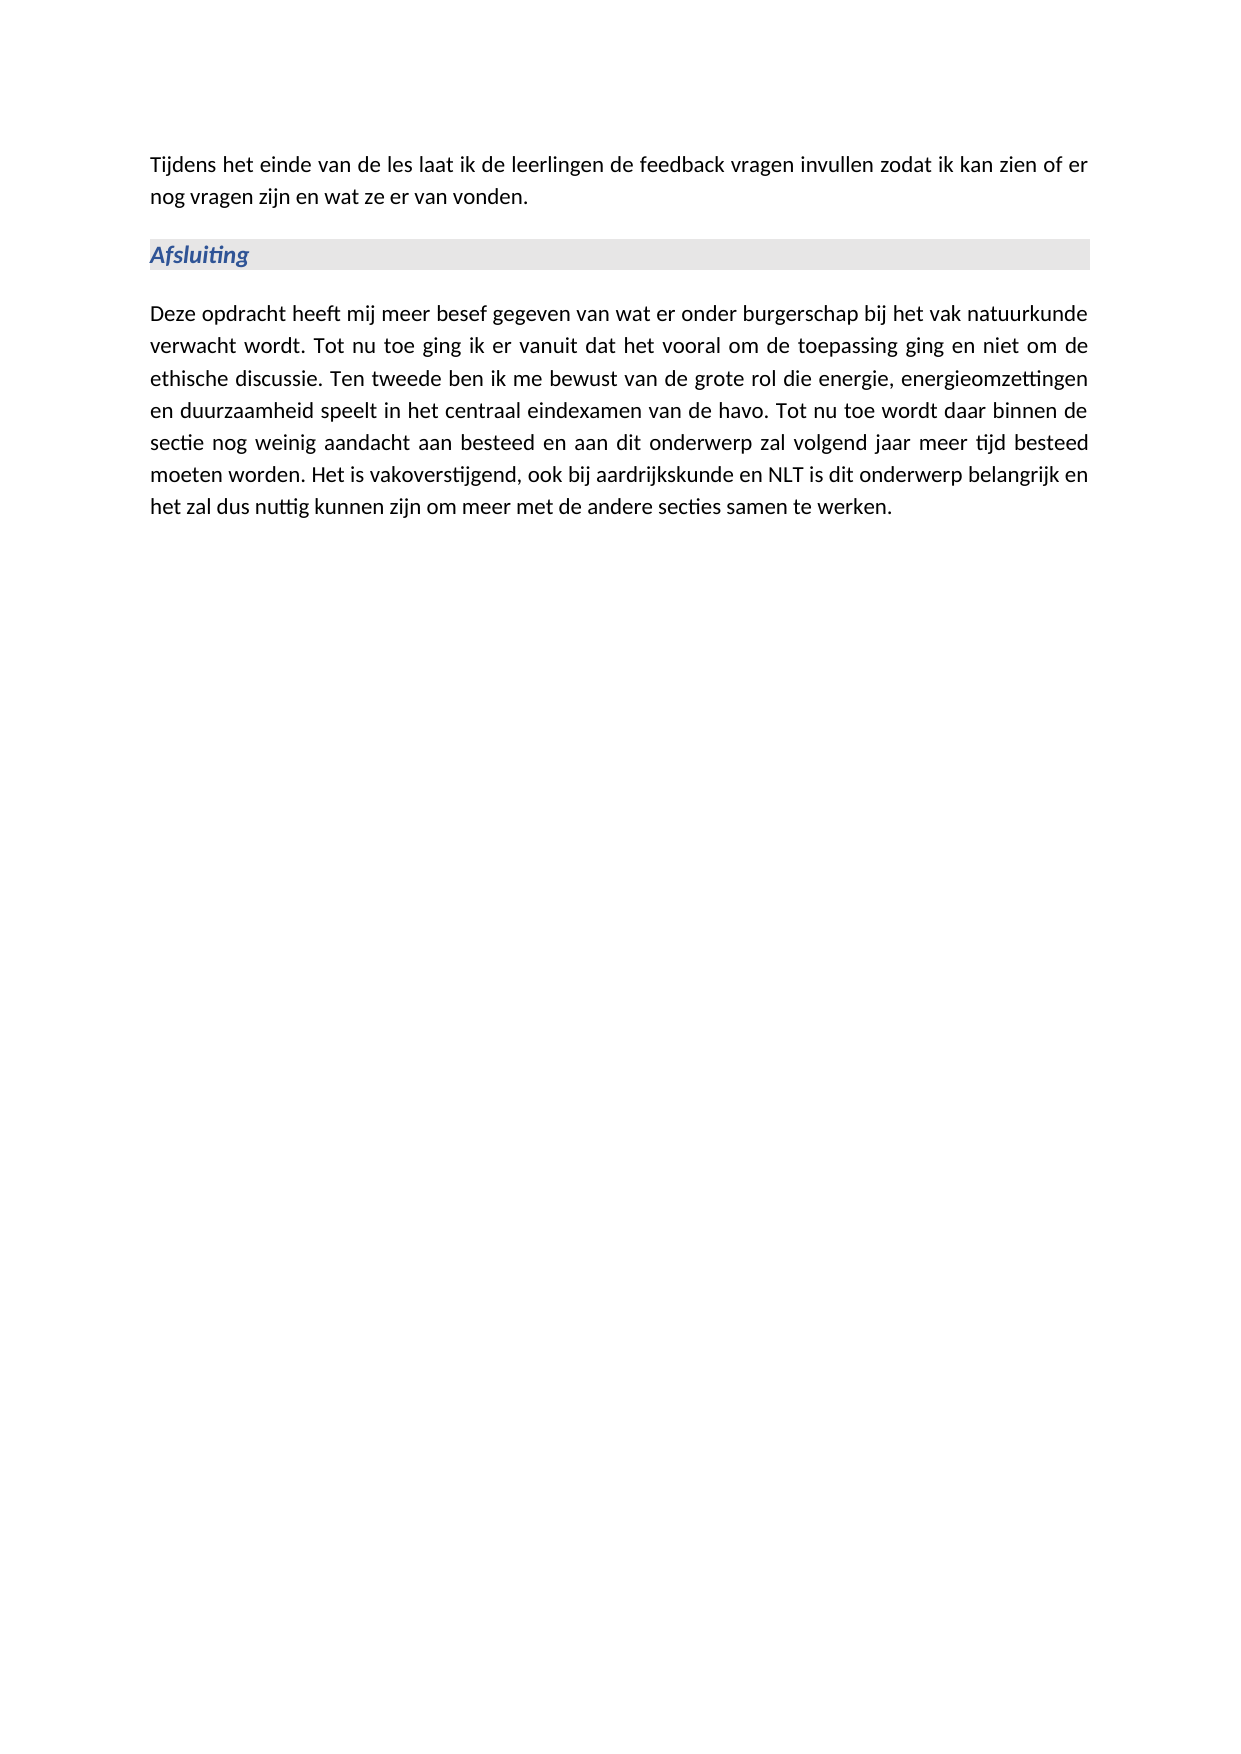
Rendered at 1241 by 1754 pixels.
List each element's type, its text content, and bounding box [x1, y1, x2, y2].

text Deze opdracht heeft mij meer besef gegeven van wat er onder burgerschap bij het vak natuurkunde verwacht wordt. Tot nu toe ging ik er vanuit dat het vooral om de toepassing ging en niet om de ethische discussie. Ten tweede ben ik me bewust van de grote rol die energie, energieomzettingen en duurzaamheid speelt in het centraal eindexamen van de havo. Tot nu toe wordt daar binnen de sectie nog weinig aandacht aan besteed en aan dit onderwerp zal volgend jaar meer tijd besteed moeten worden. Het is vakoverstijgend, ook bij aardrijkskunde en NLT is dit onderwerp belangrijk en het zal dus nuttig kunnen zijn om meer met de andere secties samen te werken. [150, 299, 1090, 521]
subtitle Afsluiting [150, 239, 1090, 270]
text Tijdens het einde van de les laat ik de leerlingen de feedback vragen invullen zodat ik kan zien of er nog vragen zijn en wat ze er van vonden. [150, 150, 1090, 210]
